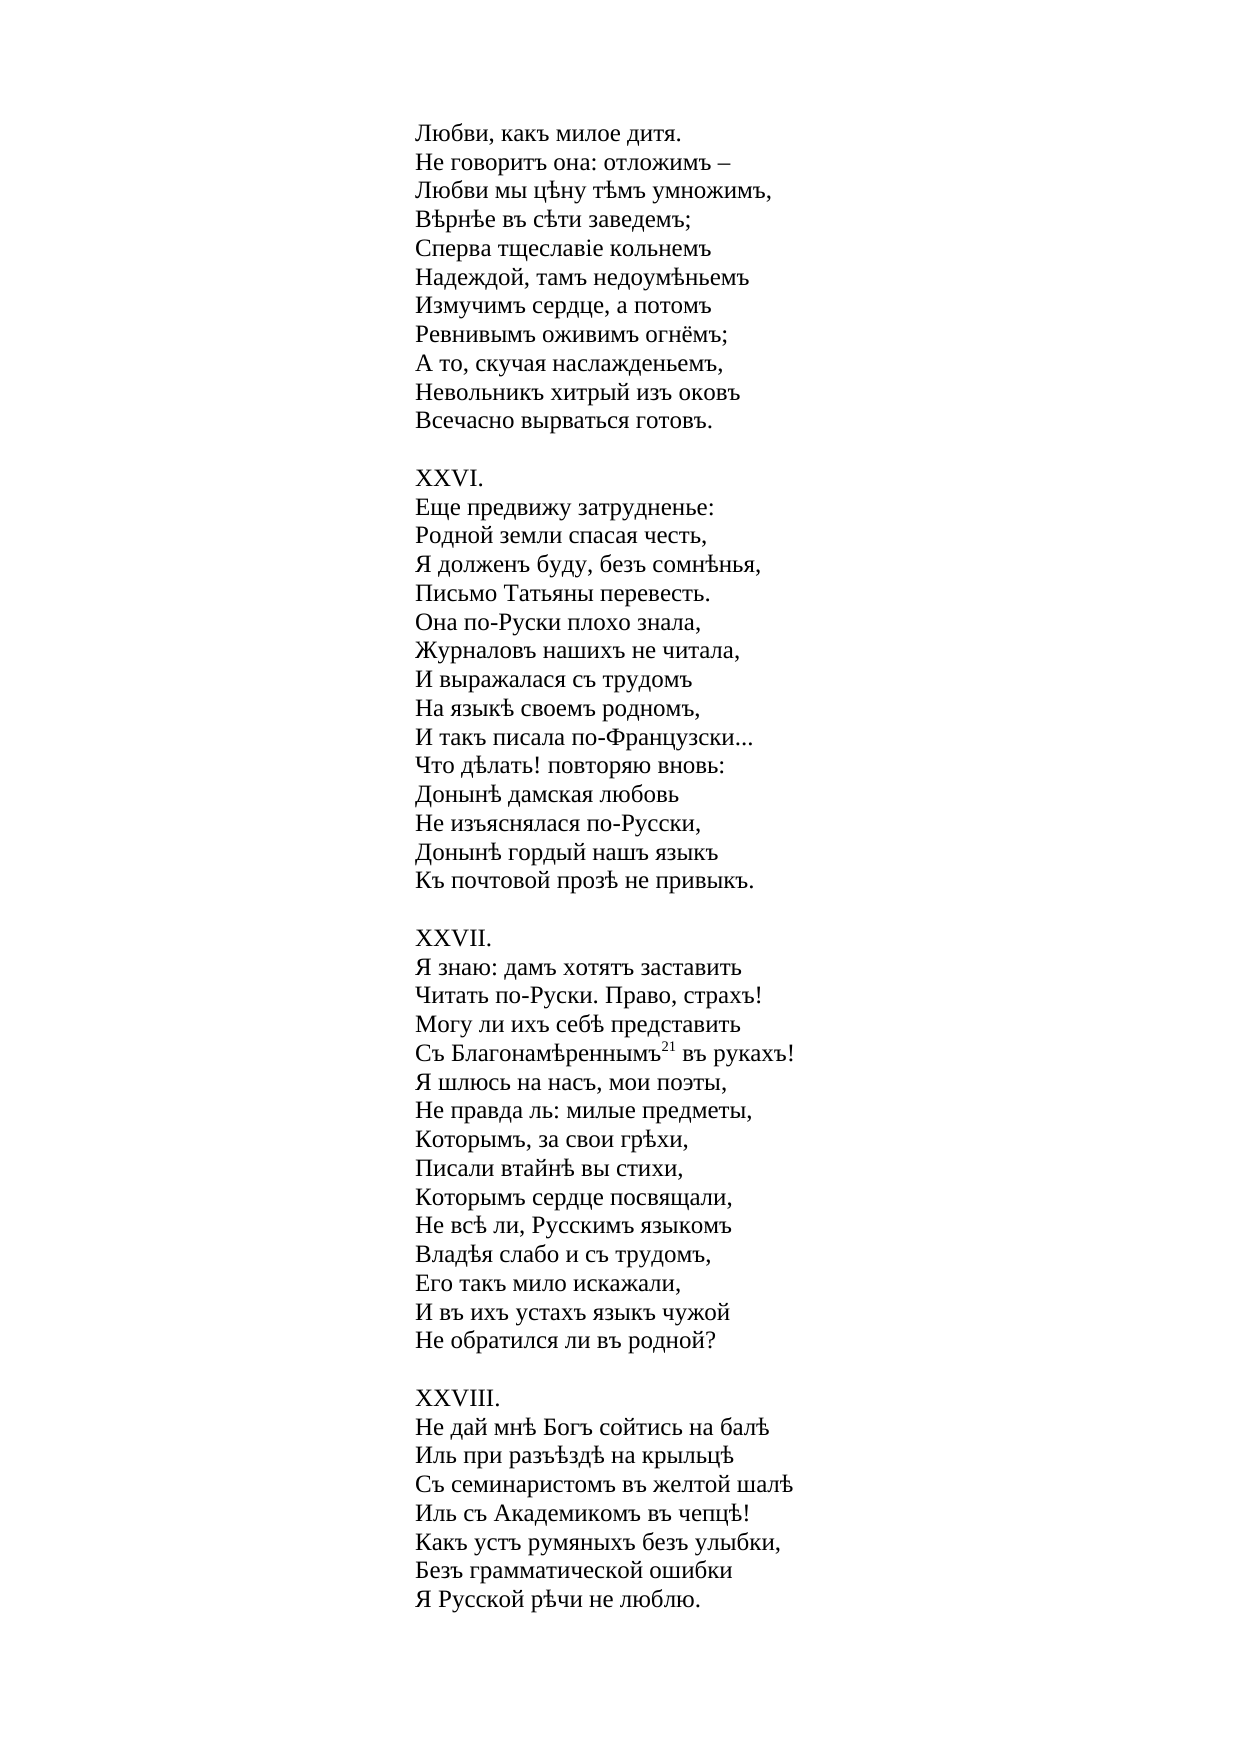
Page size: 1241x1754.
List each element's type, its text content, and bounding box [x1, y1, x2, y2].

text Письмо Татьяны перевесть. [356, 578, 1089, 607]
text Которымъ, за свои грѣхи, [356, 1124, 1089, 1153]
text А то, скучая наслажденьемъ, [356, 348, 1089, 377]
text XXVIII. [356, 1383, 1089, 1412]
text Писали втайнѣ вы стихи, [356, 1153, 1089, 1182]
text Иль при разъѣздѣ на крыльцѣ [356, 1441, 1089, 1469]
text Вѣрнѣе въ сѣти заведемъ; [356, 204, 1089, 233]
text И выражалася съ трудомъ [356, 664, 1089, 693]
text Всечасно вырваться готовъ. [356, 406, 1089, 434]
text Его такъ мило искажали, [356, 1268, 1089, 1297]
text Читать по-Руски. Право, страхъ! [356, 981, 1089, 1009]
text Любви, какъ милое дитя. [356, 118, 1089, 147]
text Надеждой, тамъ недоумѣньемъ [356, 262, 1089, 291]
text Какъ устъ румяныхъ безъ улыбки, [356, 1527, 1089, 1556]
text XXVII. [356, 923, 1089, 952]
text Могу ли ихъ себѣ представить [356, 1009, 1089, 1038]
text И въ ихъ устахъ языкъ чужой [356, 1297, 1089, 1326]
text Сперва тщеславіе кольнемъ [356, 233, 1089, 262]
text Донынѣ гордый нашъ языкъ [356, 837, 1089, 866]
text Любви мы цѣну тѣмъ умножимъ, [356, 176, 1089, 204]
text Еще предвижу затрудненье: [356, 492, 1089, 521]
text Измучимъ сердце, а потомъ [356, 291, 1089, 319]
text Донынѣ дамская любовь [356, 779, 1089, 808]
text Къ почтовой прозѣ не привыкъ. [356, 866, 1089, 894]
text Невольникъ хитрый изъ оковъ [356, 377, 1089, 406]
text Я шлюсь на насъ, мои поэты, [356, 1067, 1089, 1096]
text Не всѣ ли, Русскимъ языкомъ [356, 1211, 1089, 1239]
text Не изъяснялася по-Русски, [356, 808, 1089, 837]
text Не обратился ли въ родной? [356, 1326, 1089, 1354]
text Что дѣлать! повторяю вновь: [356, 751, 1089, 779]
text Не дай мнѣ Богъ сойтись на балѣ [356, 1412, 1089, 1441]
text XXVI. [356, 463, 1089, 492]
text Она по-Руски плохо знала, [356, 607, 1089, 636]
text Съ семинаристомъ въ желтой шалѣ [356, 1469, 1089, 1498]
text Я долженъ буду, безъ сомнѣнья, [356, 549, 1089, 578]
text Не говоритъ она: отложимъ – [356, 147, 1089, 176]
text Безъ грамматической ошибки [356, 1556, 1089, 1584]
text Родной земли спасая честь, [356, 521, 1089, 549]
text Журналовъ нашихъ не читала, [356, 636, 1089, 664]
text И такъ писала по-Французски... [356, 722, 1089, 751]
text Владѣя слабо и съ трудомъ, [356, 1239, 1089, 1268]
text Съ Благонамѣреннымъ21 въ рукахъ! [356, 1038, 1089, 1067]
text На языкѣ своемъ родномъ, [356, 693, 1089, 722]
text Которымъ сердце посвящали, [356, 1182, 1089, 1211]
text Ревнивымъ оживимъ огнёмъ; [356, 319, 1089, 348]
text Я знаю: дамъ хотятъ заставить [356, 952, 1089, 981]
text Иль съ Академикомъ въ чепцѣ! [356, 1498, 1089, 1527]
text Не правда ль: милые предметы, [356, 1096, 1089, 1124]
text Я Русской рѣчи не люблю. [356, 1584, 1089, 1613]
